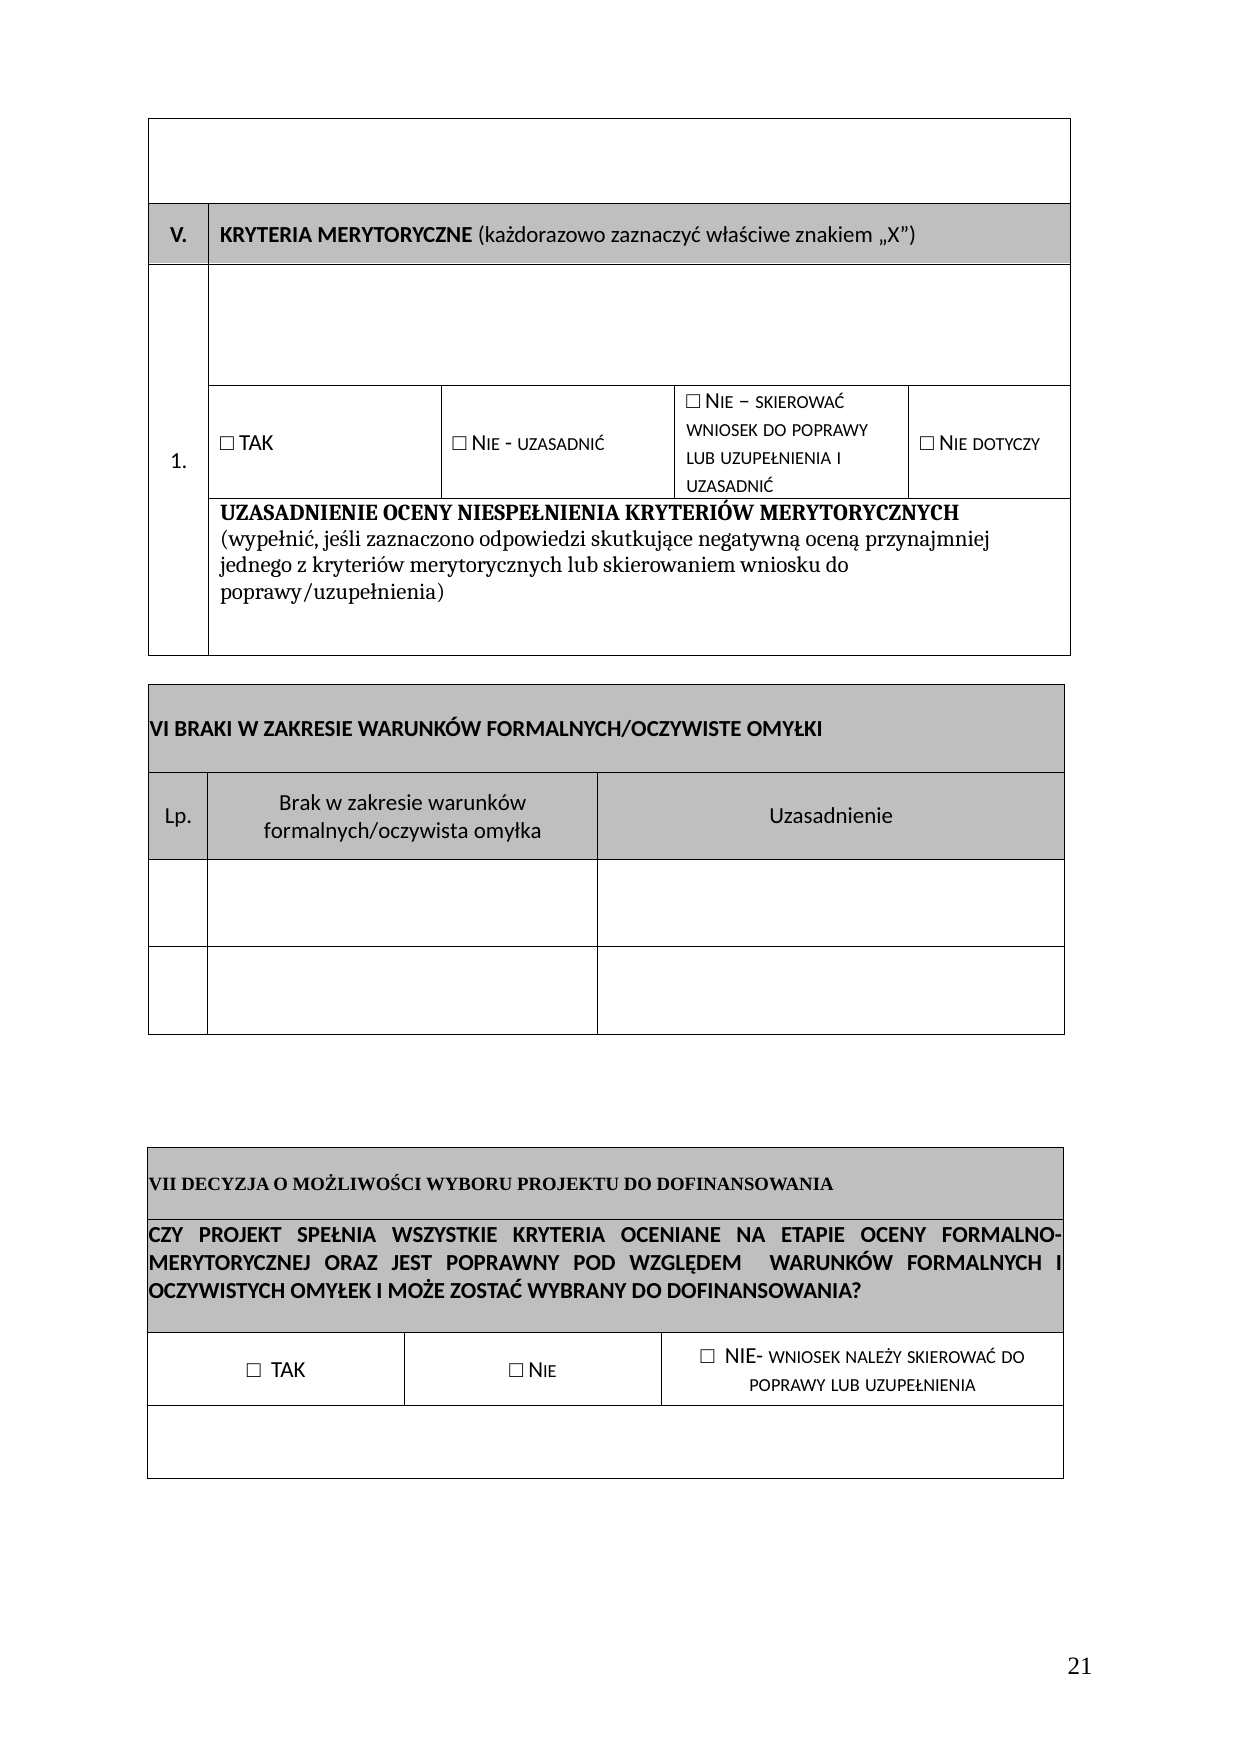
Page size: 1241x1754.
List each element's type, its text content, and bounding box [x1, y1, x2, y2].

table_cell □ Nie [405, 1333, 661, 1405]
table_cell □ NIE- wniosek należy skierować do poprawy lub uzupełnienia [662, 1333, 1063, 1405]
table_cell CZY PROJEKT SPEŁNIA WSZYSTKIE KRYTERIA OCENIANE NA ETAPIE OCENY FORMALNO-MERYTORYCZNEJ ORAZ JEST POPRAWNY POD WZGLĘDEM WARUNKÓW FORMALNYCH I OCZYWISTYCH OMYŁEK I MOŻE ZOSTAĆ WYBRANY DO DOFINANSOWANIA? [148, 1220, 1063, 1332]
table_cell V. [149, 204, 208, 263]
table_cell □ Nie – skierować wniosek do poprawy lub uzupełnienia i uzasadnić [675, 386, 908, 498]
table_cell [209, 265, 1070, 385]
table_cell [149, 119, 1070, 203]
table_header VII DECYZJA O MOŻLIWOŚCI WYBORU PROJEKTU DO DOFINANSOWANIA [148, 1148, 1063, 1219]
table_cell □ TAK [148, 1333, 404, 1405]
table_header VI BRAKI W ZAKRESIE WARUNKÓW FORMALNYCH/OCZYWISTE OMYŁKI [149, 685, 1064, 772]
table_cell [598, 947, 1064, 1033]
table_cell □ Nie dotyczy [909, 386, 1070, 498]
table_cell Brak w zakresie warunków formalnych/oczywista omyłka [208, 773, 597, 859]
table_cell Uzasadnienie [598, 773, 1064, 859]
table_cell [208, 947, 597, 1033]
table_cell KRYTERIA MERYTORYCZNE (każdorazowo zaznaczyć właściwe znakiem „X”) [209, 204, 1070, 263]
table_cell 1. [149, 265, 208, 655]
table_cell UZASADNIENIE OCENY NIESPEŁNIENIA KRYTERIÓW MERYTORYCZNYCH (wypełnić, jeśli zaznaczono odpowiedzi skutkujące negatywną oceną przynajmniej jednego z kryteriów merytorycznych lub skierowaniem wniosku do poprawy/uzupełnienia) [209, 499, 1070, 655]
table_cell [598, 860, 1064, 946]
table_cell [148, 1406, 1063, 1477]
table_cell Lp. [149, 773, 207, 859]
table_cell □ Nie - uzasadnić [442, 386, 674, 498]
table_cell [149, 860, 207, 946]
table_cell [149, 947, 207, 1033]
table_cell [208, 860, 597, 946]
table_cell □ TAK [209, 386, 441, 498]
